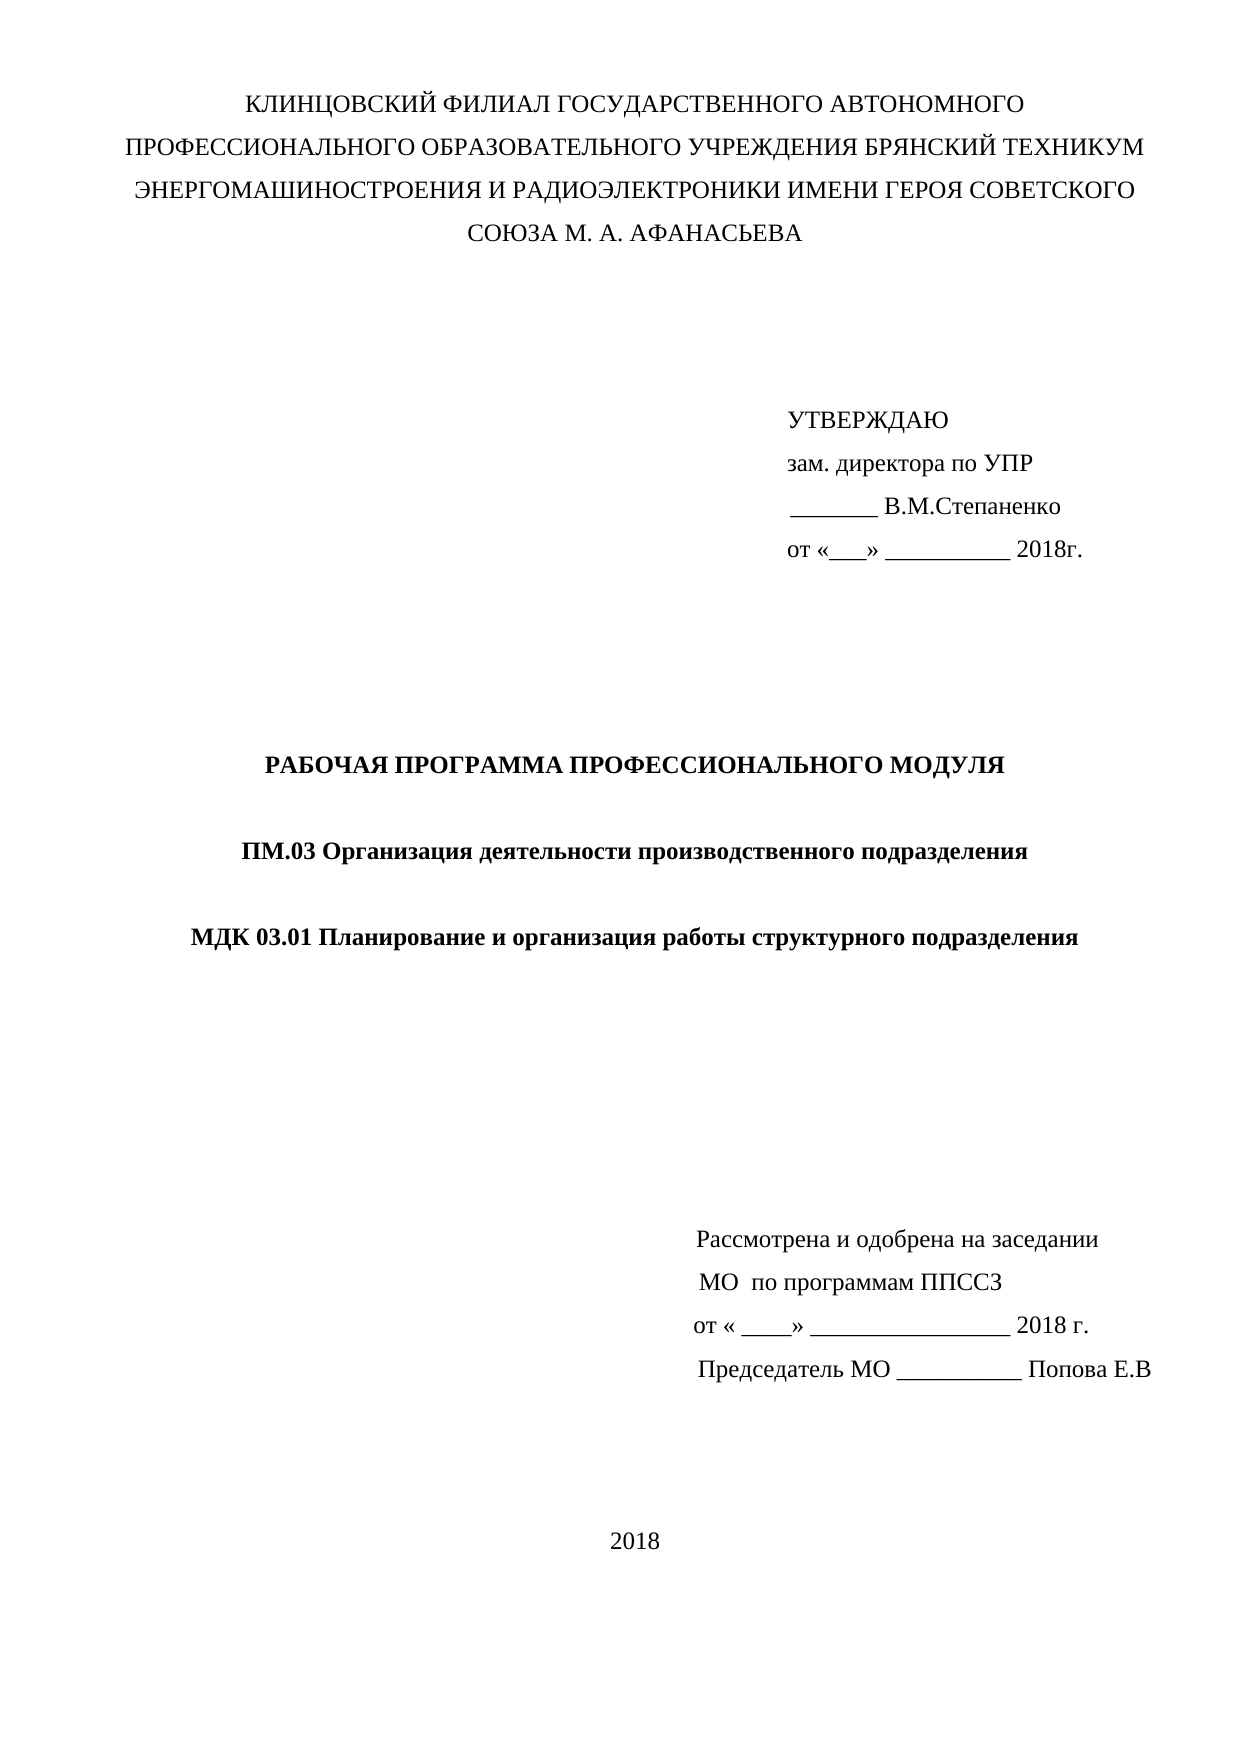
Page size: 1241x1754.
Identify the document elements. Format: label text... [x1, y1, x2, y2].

text 2018 [118, 1526, 1152, 1555]
text _______ В.М.Степаненко [118, 491, 1152, 520]
text зам. директора по УПР [118, 448, 1152, 477]
text МДК 03.01 Планирование и организация работы структурного подразделения [118, 922, 1152, 951]
text Рассмотрена и одобрена на заседании [118, 1224, 1152, 1253]
text от «___» __________ 2018г. [118, 534, 1152, 563]
text РАБОЧАЯ ПРОГРАММА ПРОФЕССИОНАЛЬНОГО МОДУЛЯ [118, 750, 1152, 779]
text ПМ.03 Организация деятельности производственного подразделения [118, 836, 1152, 865]
text КЛИНЦОВСКИЙ ФИЛИАЛ ГОСУДАРСТВЕННОГО АВТОНОМНОГО ПРОФЕССИОНАЛЬНОГО ОБРАЗОВАТЕЛЬНОГО УЧРЕЖДЕНИЯ БРЯНСКИЙ ТЕХНИКУМ ЭНЕРГОМАШИНОСТРОЕНИЯ И РАДИОЭЛЕКТРОНИКИ ИМЕНИ ГЕРОЯ СОВЕТСКОГО СОЮЗА М. А. АФАНАСЬЕВА [118, 89, 1152, 247]
text от « ____» ________________ . [118, 1311, 1152, 1339]
text МО по программам ППССЗ [118, 1267, 1152, 1296]
text УТВЕРЖДАЮ [118, 405, 1152, 434]
text Председатель МО __________ Попова Е.В [118, 1354, 1152, 1382]
